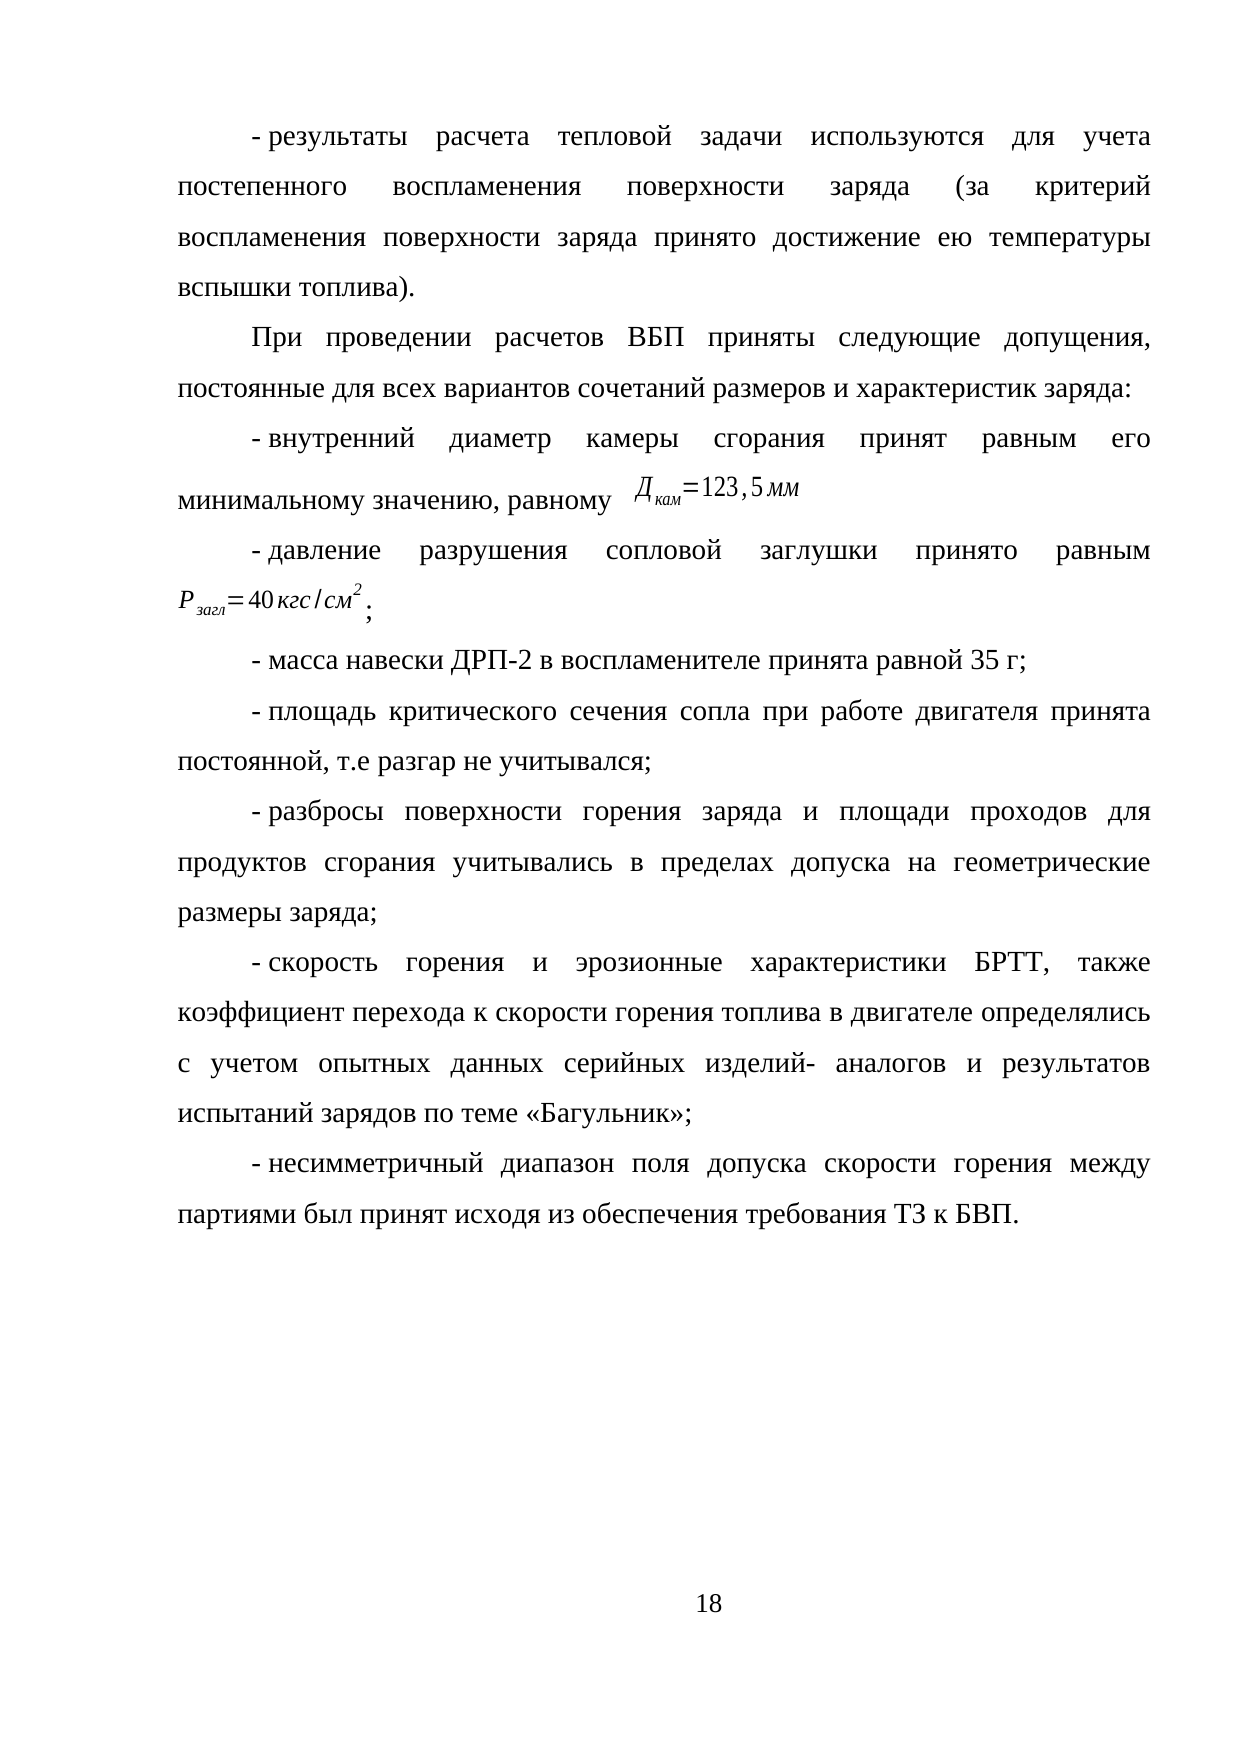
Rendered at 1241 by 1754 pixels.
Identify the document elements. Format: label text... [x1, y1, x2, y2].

text - результаты расчета тепловой задачи используются для учета постепенного воспламенения поверхности заряда (за критерий воспламенения поверхности заряда принято достижение ею температуры вспышки топлива). [177, 118, 1152, 303]
text - давление разрушения сопловой заглушки принято равным ; [177, 532, 1152, 626]
text - несимметричный диапазон поля допуска скорости горения между партиями был принят исходя из обеспечения требования ТЗ к БВП. [177, 1146, 1152, 1229]
text - скорость горения и эрозионные характеристики БРТТ, также коэффициент перехода к скорости горения топлива в двигателе определялись с учетом опытных данных серийных изделий- аналогов и результатов испытаний зарядов по теме «Багульник»; [177, 944, 1152, 1129]
text - масса навески ДРП-2 в воспламенителе принята равной ; [177, 642, 1152, 676]
text - площадь критического сечения сопла при работе двигателя принята постоянной, т.е разгар не учитывался; [177, 693, 1152, 777]
text При проведении расчетов ВБП приняты следующие допущения, постоянные для всех вариантов сочетаний размеров и характеристик заряда: [177, 319, 1152, 403]
text - разбросы поверхности горения заряда и площади проходов для продуктов сгорания учитывались в пределах допуска на геометрические размеры заряда; [177, 793, 1152, 927]
text - внутренний диаметр камеры сгорания принят равным его минимальному значению, равному [177, 420, 1152, 516]
